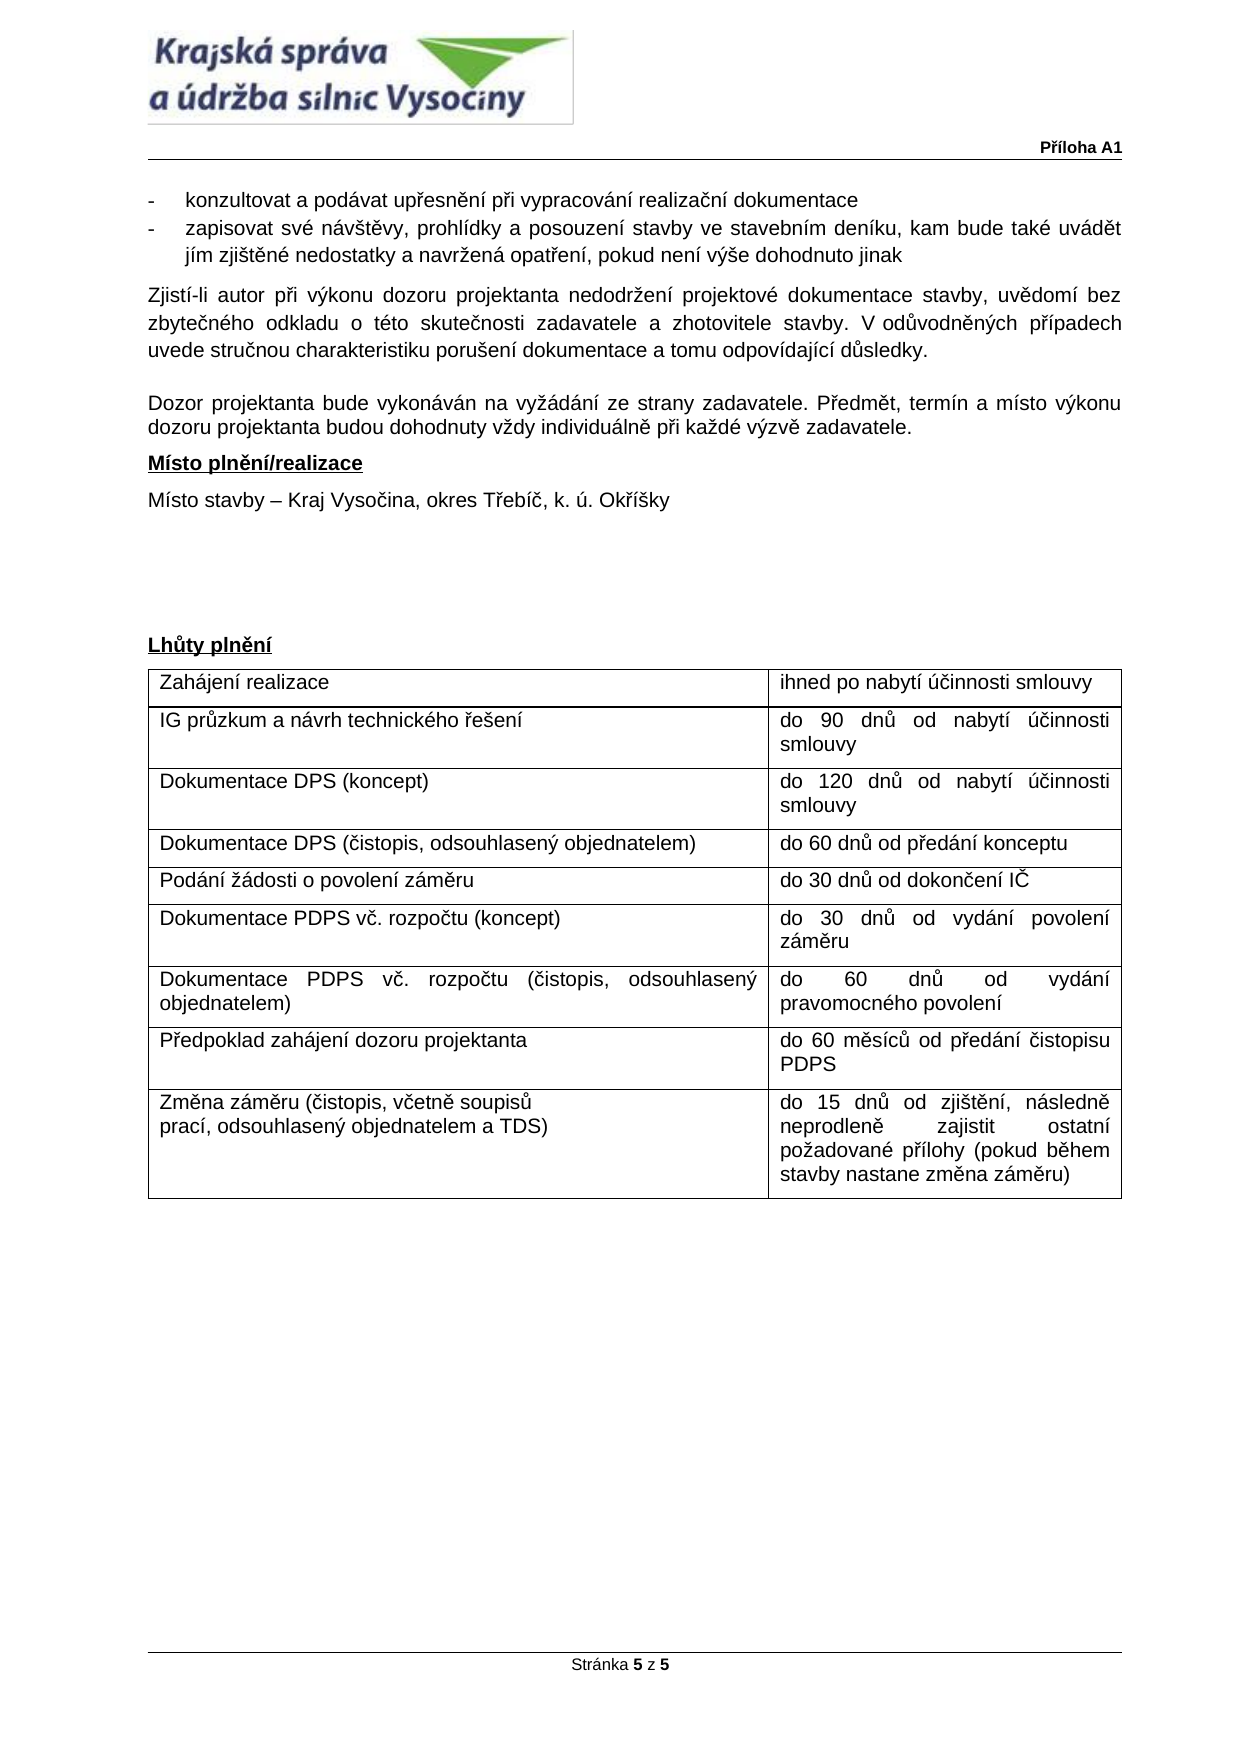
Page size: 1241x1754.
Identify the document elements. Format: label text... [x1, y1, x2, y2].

table_cell Předpoklad zahájení dozoru projektanta [149, 1028, 768, 1089]
table_cell do 15 dnů od zjištění, následně neprodleně zajistit ostatní požadované přílohy (pokud během stavby nastane změna záměru) [769, 1090, 1121, 1198]
text Dozor projektanta bude vykonáván na vyžádání ze strany zadavatele. Předmět, termín a místo výkonu dozoru projektanta budou dohodnuty vždy individuálně při každé výzvě zadavatele. [148, 391, 1122, 438]
table_cell Dokumentace PDPS vč. rozpočtu (čistopis, odsouhlasený objednatelem) [149, 967, 768, 1027]
table_cell Dokumentace PDPS vč. rozpočtu (koncept) [149, 905, 768, 966]
list zapisovat své návštěvy, prohlídky a posouzení stavby ve stavebním deníku, kam bude také uvádět jím zjištěné nedostatky a navržená opatření, pokud není výše dohodnuto jinak [148, 215, 1122, 267]
table_cell Dokumentace DPS (koncept) [149, 769, 768, 829]
picture [147, 30, 574, 126]
table_cell do 60 dnů od předání konceptu [769, 830, 1121, 867]
table_cell do 60 dnů od vydání pravomocného povolení [769, 967, 1121, 1027]
text Lhůty plnění [148, 632, 1122, 656]
table_cell Podání žádosti o povolení záměru [149, 868, 768, 904]
table_cell do 120 dnů od nabytí účinnosti smlouvy [769, 769, 1121, 829]
table_cell do 60 měsíců od předání čistopisu PDPS [769, 1028, 1121, 1089]
table_cell do 30 dnů od vydání povolení záměru [769, 905, 1121, 966]
list konzultovat a podávat upřesnění při vypracování realizační dokumentace [148, 188, 1122, 212]
text Místo plnění/realizace [148, 451, 1122, 475]
table_header Zahájení realizace [149, 670, 768, 706]
table_cell Dokumentace DPS (čistopis, odsouhlasený objednatelem) [149, 830, 768, 867]
table_cell IG průzkum a návrh technického řešení [149, 708, 768, 768]
table_cell do 30 dnů od dokončení IČ [769, 868, 1121, 904]
text Zjistí-li autor při výkonu dozoru projektanta nedodržení projektové dokumentace stavby, uvědomí bez zbytečného odkladu o této skutečnosti zadavatele a zhotovitele stavby. V odůvodněných případech uvede stručnou charakteristiku porušení dokumentace a tomu odpovídající důsledky. [148, 283, 1122, 362]
table_cell Změna záměru (čistopis, včetně soupisů prací, odsouhlasený objednatelem a TDS) [149, 1090, 768, 1198]
table_header ihned po nabytí účinnosti smlouvy [769, 670, 1121, 706]
text Místo stavby – Kraj Vysočina, okres Třebíč, k. ú. Okříšky [148, 487, 1122, 511]
table_cell do 90 dnů od nabytí účinnosti smlouvy [769, 708, 1121, 768]
